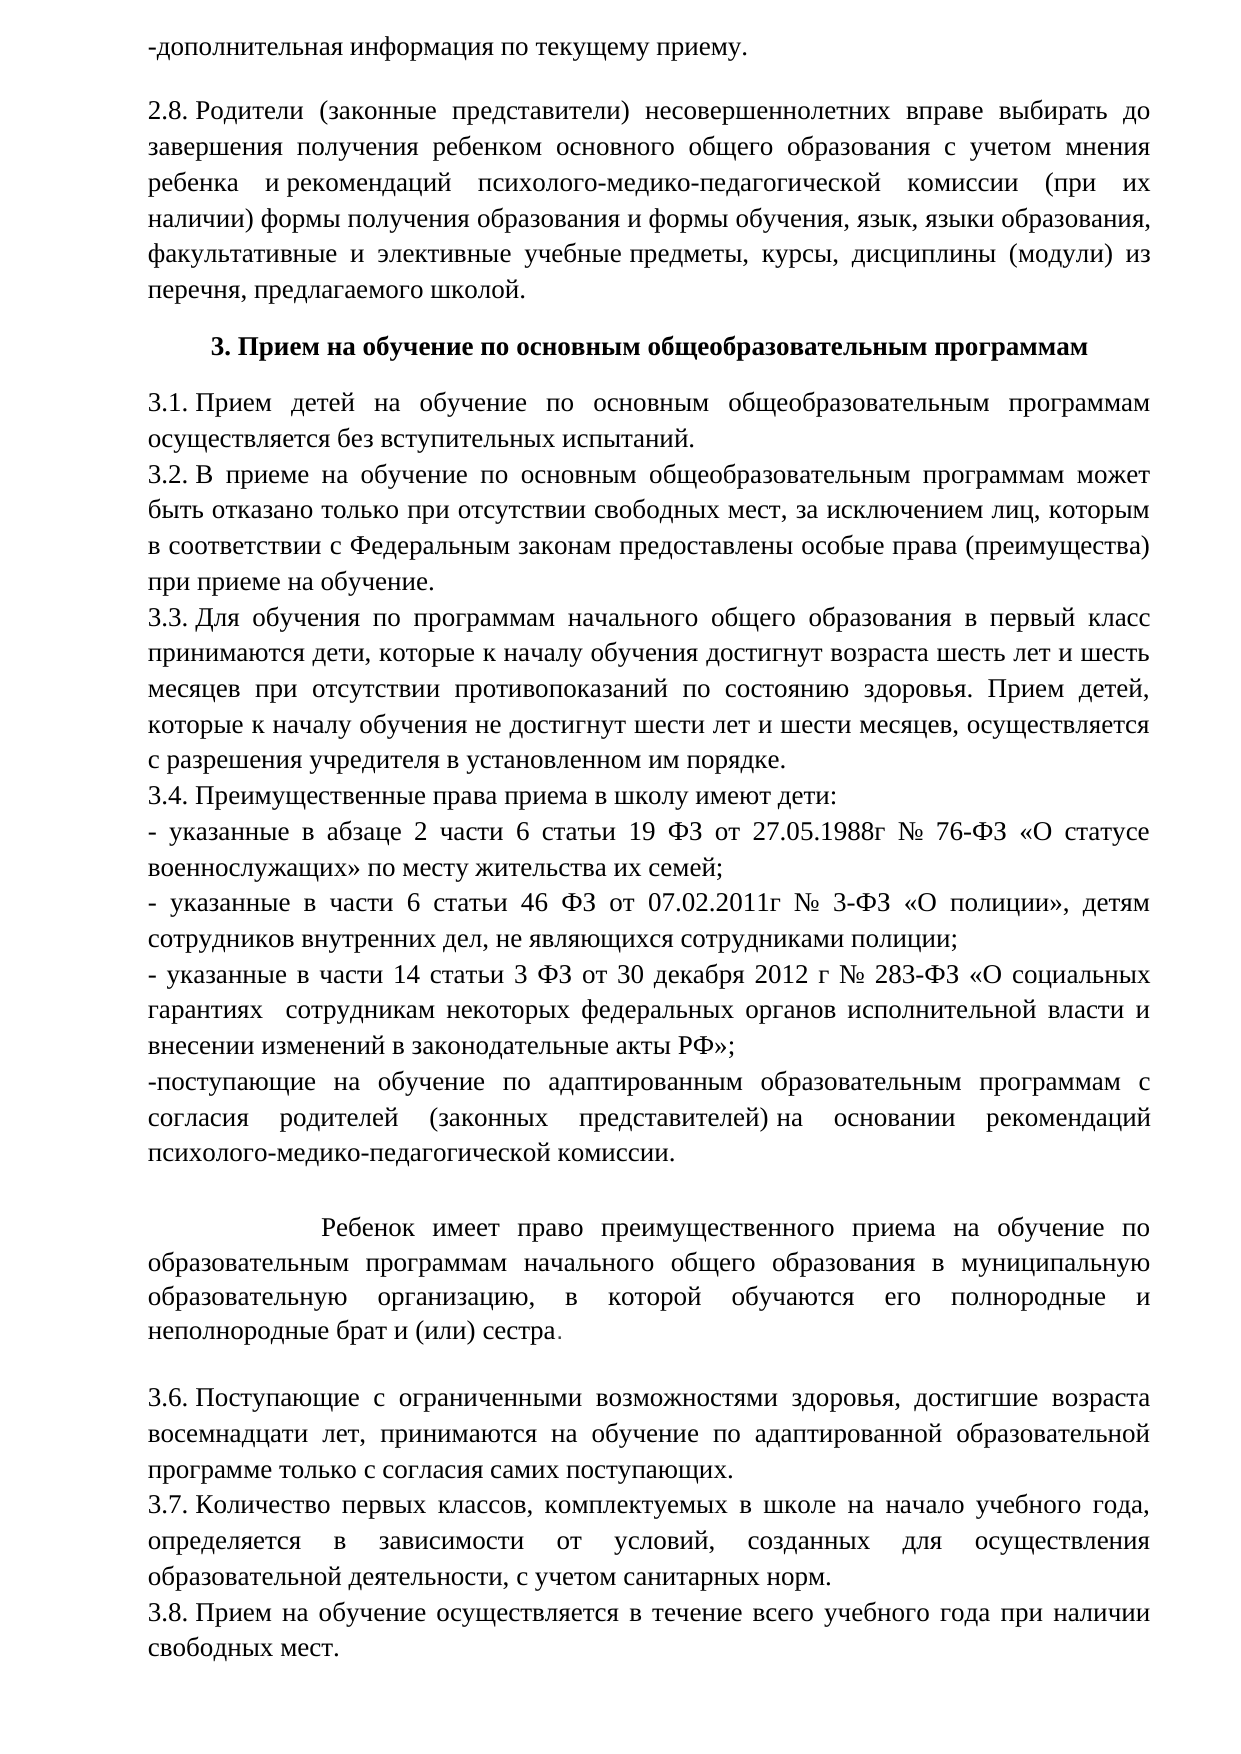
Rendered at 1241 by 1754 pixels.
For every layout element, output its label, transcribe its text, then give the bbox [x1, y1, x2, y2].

text 3.8. Прием на обучение осуществляется в течение всего учебного года при наличии свободных мест. [148, 1596, 1152, 1662]
text 3.4. Преимущественные права приема в школу имеют дети: [148, 779, 1152, 810]
text -поступающие на обучение по адаптированным образовательным программам с согласия родителей (законных представителей) на основании рекомендаций психолого-медико-педагогической комиссии. [148, 1065, 1152, 1168]
text 2.8. Родители (законные представители) несовершеннолетних вправе выбирать до завершения получения ребенком основного общего образования с учетом мнения ребенка и рекомендаций психолого-медико-педагогической комиссии (при их наличии) формы получения образования и формы обучения, язык, языки образования, факультативные и элективные учебные предметы, курсы, дисциплины (модули) из перечня, предлагаемого школой. [148, 94, 1152, 304]
text 3.1. Прием детей на обучение по основным общеобразовательным программам осуществляется без вступительных испытаний. [148, 386, 1152, 453]
text - указанные в части 6 статьи 46 ФЗ от 07.02.2011г № 3-ФЗ «О полиции», детям сотрудников внутренних дел, не являющихся сотрудниками полиции; [148, 886, 1152, 953]
text 3. Прием на обучение по основным общеобразовательным программам [148, 330, 1152, 361]
text -дополнительная информация по текущему приему. [148, 29, 1133, 61]
text - указанные в части 14 статьи 3 ФЗ от 30 декабря 2012 г № 283-ФЗ «О социальных гарантиях сотрудникам некоторых федеральных органов исполнительной власти и внесении изменений в законодательные акты РФ»; [148, 958, 1152, 1061]
text 3.7. Количество первых классов, комплектуемых в школе на начало учебного года, определяется в зависимости от условий, созданных для осуществления образовательной деятельности, с учетом санитарных норм. [148, 1488, 1152, 1591]
text Ребенок имеет право преимущественного приема на обучение по образовательным программам начального общего образования в муниципальную образовательную организацию, в которой обучаются его полнородные и неполнородные брат и (или) сестра. [148, 1208, 1152, 1346]
text 3.6. Поступающие с ограниченными возможностями здоровья, достигшие возраста восемнадцати лет, принимаются на обучение по адаптированной образовательной программе только с согласия самих поступающих. [148, 1381, 1152, 1484]
text 3.3. Для обучения по программам начального общего образования в первый класс принимаются дети, которые к началу обучения достигнут возраста шесть лет и шесть месяцев при отсутствии противопоказаний по состоянию здоровья. Прием детей, которые к началу обучения не достигнут шести лет и шести месяцев, осуществляется с разрешения учредителя в установленном им порядке. [148, 601, 1152, 775]
text - указанные в абзаце 2 части 6 статьи 19 ФЗ от 27.05.1988г № 76-ФЗ «О статусе военнослужащих» по месту жительства их семей; [148, 815, 1152, 882]
text 3.2. В приеме на обучение по основным общеобразовательным программам может быть отказано только при отсутствии свободных мест, за исключением лиц, которым в соответствии с Федеральным законам предоставлены особые права (преимущества) при приеме на обучение. [148, 458, 1152, 596]
